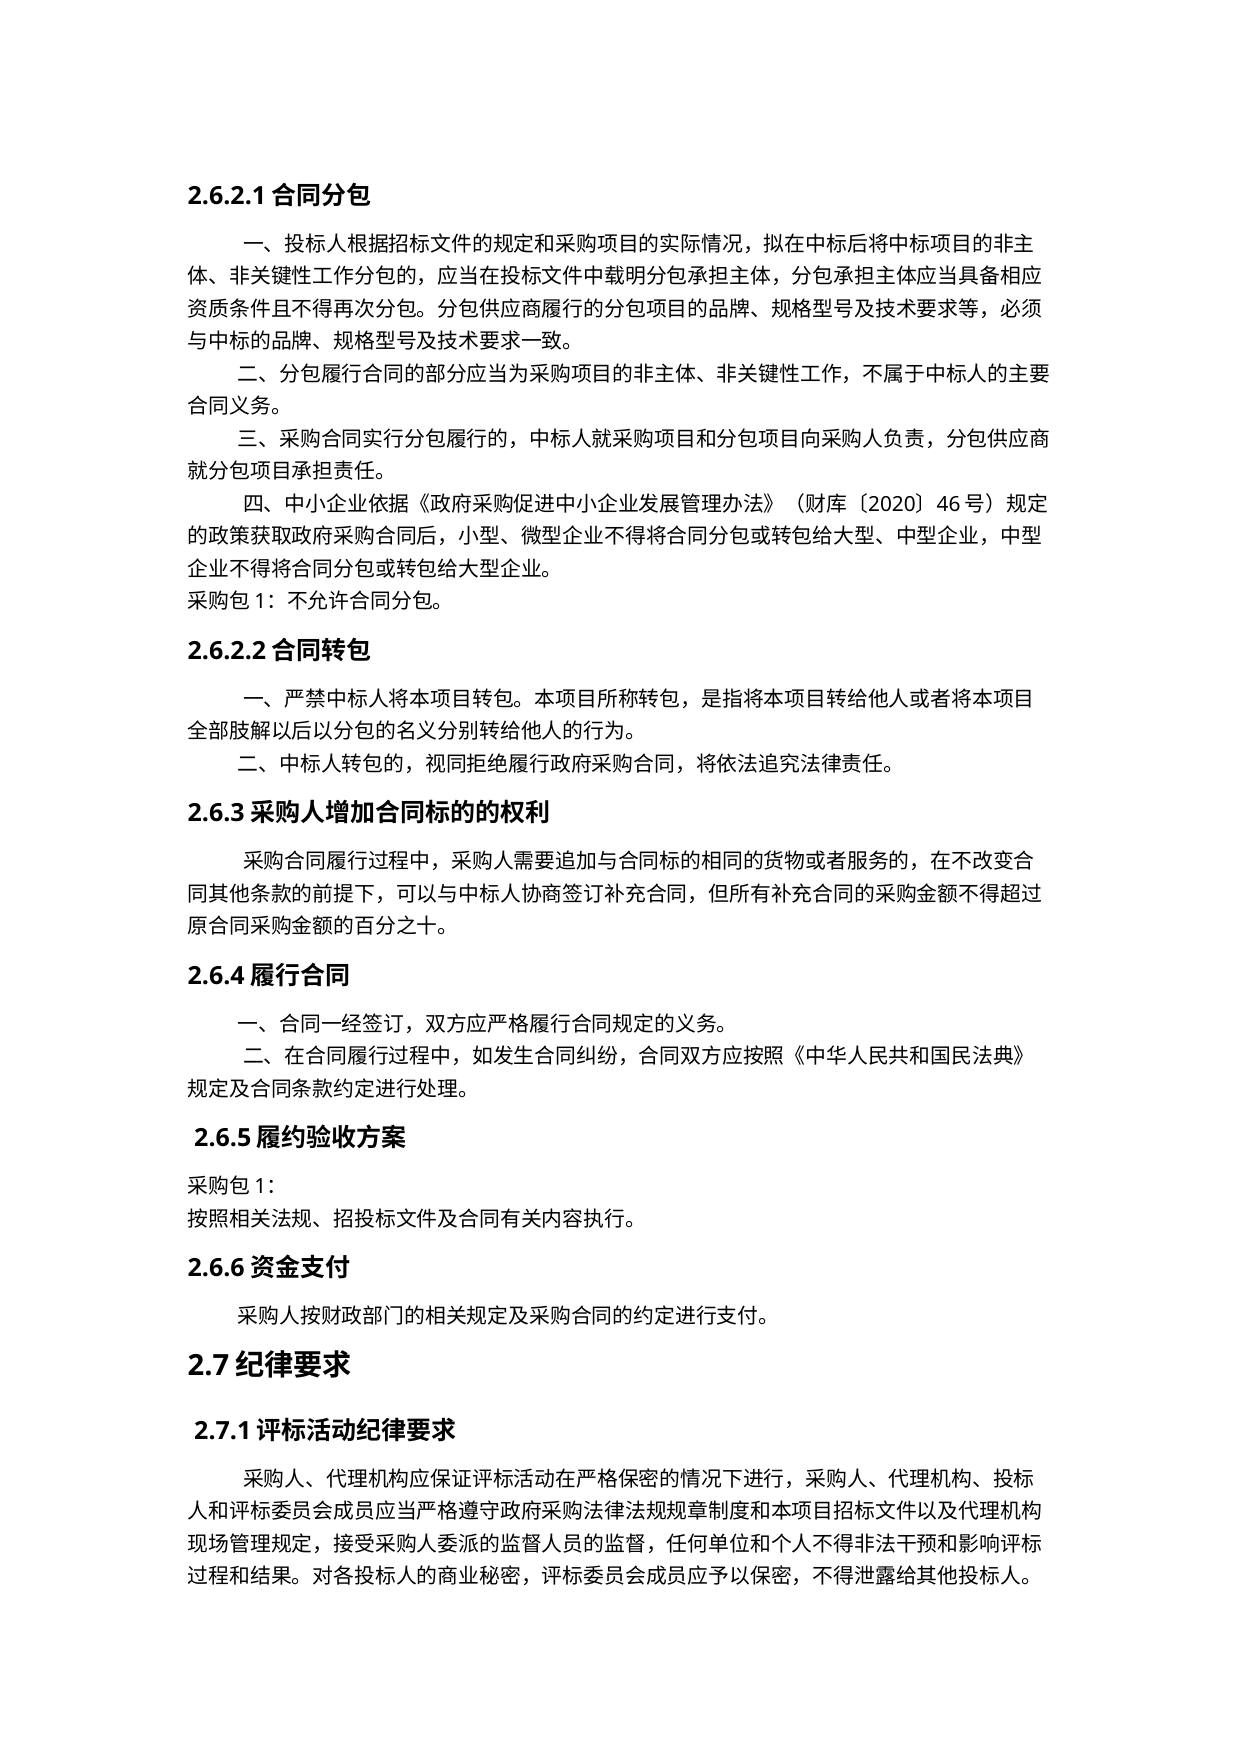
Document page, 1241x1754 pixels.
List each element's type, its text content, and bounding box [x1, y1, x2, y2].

text 2.6.2.1合同分包 [187, 162, 1053, 227]
text 2.7纪律要求 [187, 1332, 1053, 1397]
text 采购合同履行过程中，采购人需要追加与合同标的相同的货物或者服务的，在不改变合同其他条款的前提下，可以与中标人协商签订补充合同，但所有补充合同的采购金额不得超过原合同采购金额的百分之十。 [187, 844, 1053, 942]
text 2.6.4履行合同 [187, 942, 1053, 1007]
text 三、采购合同实行分包履行的，中标人就采购项目和分包项目向采购人负责，分包供应商就分包项目承担责任。 [187, 422, 1053, 487]
text 二、分包履行合同的部分应当为采购项目的非主体、非关键性工作，不属于中标人的主要合同义务。 [187, 357, 1053, 422]
text 2.7.1评标活动纪律要求 [187, 1397, 1053, 1462]
text 2.6.3采购人增加合同标的的权利 [187, 779, 1053, 844]
text 一、投标人根据招标文件的规定和采购项目的实际情况，拟在中标后将中标项目的非主体、非关键性工作分包的，应当在投标文件中载明分包承担主体，分包承担主体应当具备相应资质条件且不得再次分包。分包供应商履行的分包项目的品牌、规格型号及技术要求等，必须与中标的品牌、规格型号及技术要求一致。 [187, 227, 1053, 357]
text 按照相关法规、招投标文件及合同有关内容执行。 [187, 1202, 1053, 1234]
text 2.6.2.2合同转包 [187, 617, 1053, 682]
text 二、在合同履行过程中，如发生合同纠纷，合同双方应按照《中华人民共和国民法典》规定及合同条款约定进行处理。 [187, 1039, 1053, 1104]
text 采购包1： [187, 1169, 1053, 1202]
text 采购包1：不允许合同分包。 [187, 584, 1053, 617]
text 2.6.6资金支付 [187, 1234, 1053, 1299]
text 四、中小企业依据《政府采购促进中小企业发展管理办法》（财库〔2020〕46号）规定的政策获取政府采购合同后，小型、微型企业不得将合同分包或转包给大型、中型企业，中型企业不得将合同分包或转包给大型企业。 [187, 487, 1053, 584]
text 采购人按财政部门的相关规定及采购合同的约定进行支付。 [187, 1299, 1053, 1332]
text 采购人、代理机构应保证评标活动在严格保密的情况下进行，采购人、代理机构、投标人和评标委员会成员应当严格遵守政府采购法律法规规章制度和本项目招标文件以及代理机构现场管理规定，接受采购人委派的监督人员的监督，任何单位和个人不得非法干预和影响评标过程和结果。对各投标人的商业秘密，评标委员会成员应予以保密，不得泄露给其他投标人。 [187, 1462, 1053, 1592]
text 2.6.5履约验收方案 [187, 1104, 1053, 1169]
text 二、中标人转包的，视同拒绝履行政府采购合同，将依法追究法律责任。 [187, 747, 1053, 779]
text 一、合同一经签订，双方应严格履行合同规定的义务。 [187, 1007, 1053, 1039]
text 一、严禁中标人将本项目转包。本项目所称转包，是指将本项目转给他人或者将本项目全部肢解以后以分包的名义分别转给他人的行为。 [187, 682, 1053, 747]
